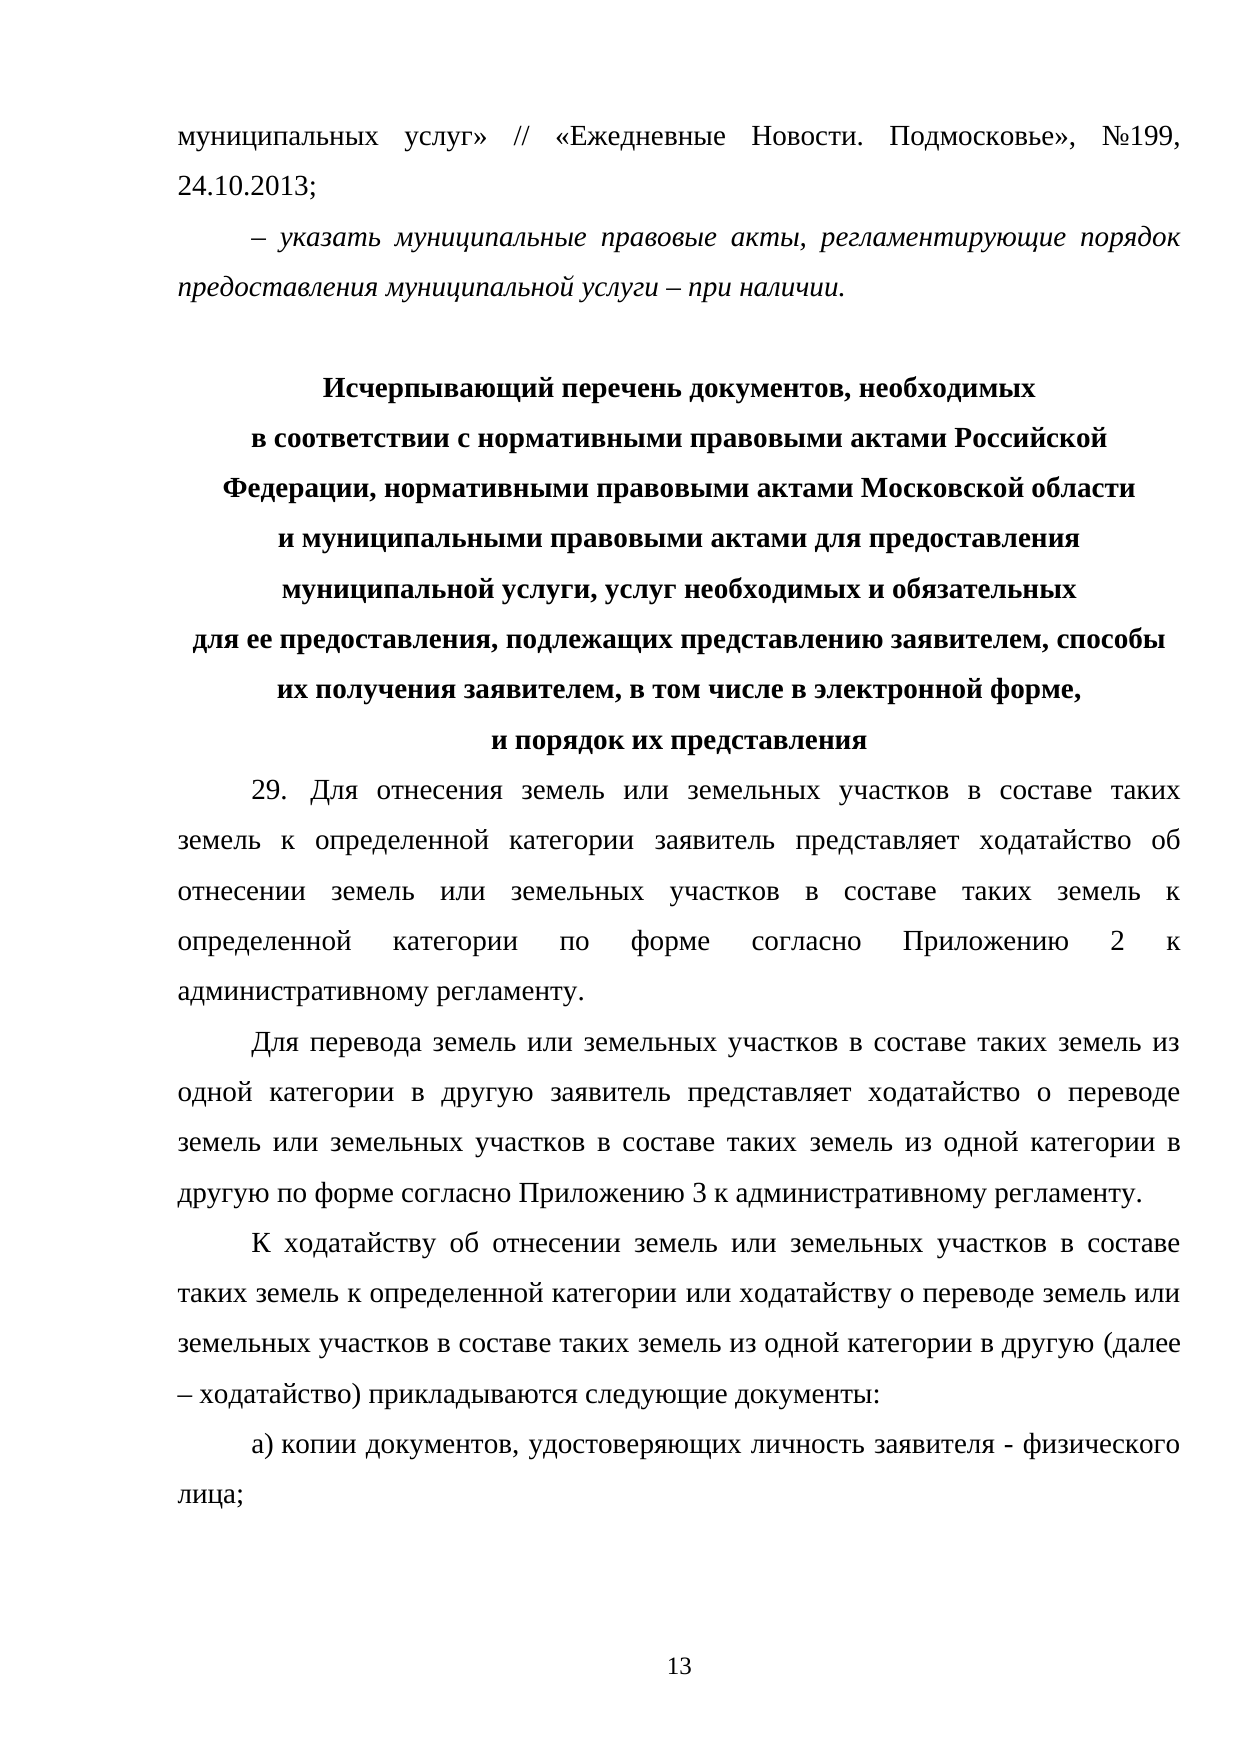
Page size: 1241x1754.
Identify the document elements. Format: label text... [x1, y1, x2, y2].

text Исчерпывающий перечень документов, необходимых [177, 370, 1181, 403]
list Для отнесения земель или земельных участков в составе таких земель к определенной категории заявитель представляет ходатайство об отнесении земель или земельных участков в составе таких земель к определенной категории по форме согласно Приложению 2 к административному регламенту. [177, 772, 1181, 1007]
text – указать муниципальные правовые акты, регламентирующие порядок предоставления муниципальной услуги – при наличии. [177, 219, 1181, 303]
text а) копии документов, удостоверяющих личность заявителя - физического лица; [177, 1426, 1181, 1510]
text и порядок их представления [177, 722, 1181, 755]
text Для перевода земель или земельных участков в составе таких земель из одной категории в другую заявитель представляет ходатайство о переводе земель или земельных участков в составе таких земель из одной категории в другую по форме согласно Приложению 3 к административному регламенту. [177, 1024, 1181, 1208]
text К ходатайству об отнесении земель или земельных участков в составе таких земель к определенной категории или ходатайству о переводе земель или земельных участков в составе таких земель из одной категории в другую (далее – ходатайство) прикладываются следующие документы: [177, 1225, 1181, 1409]
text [177, 118, 1181, 202]
text и муниципальными правовыми актами для предоставления муниципальной услуги, услуг необходимых и обязательных [177, 521, 1181, 604]
text для ее предоставления, подлежащих представлению заявителем, способы их получения заявителем, в том числе в электронной форме, [177, 621, 1181, 705]
text в соответствии с нормативными правовыми актами Российской Федерации, нормативными правовыми актами Московской области [177, 420, 1181, 504]
